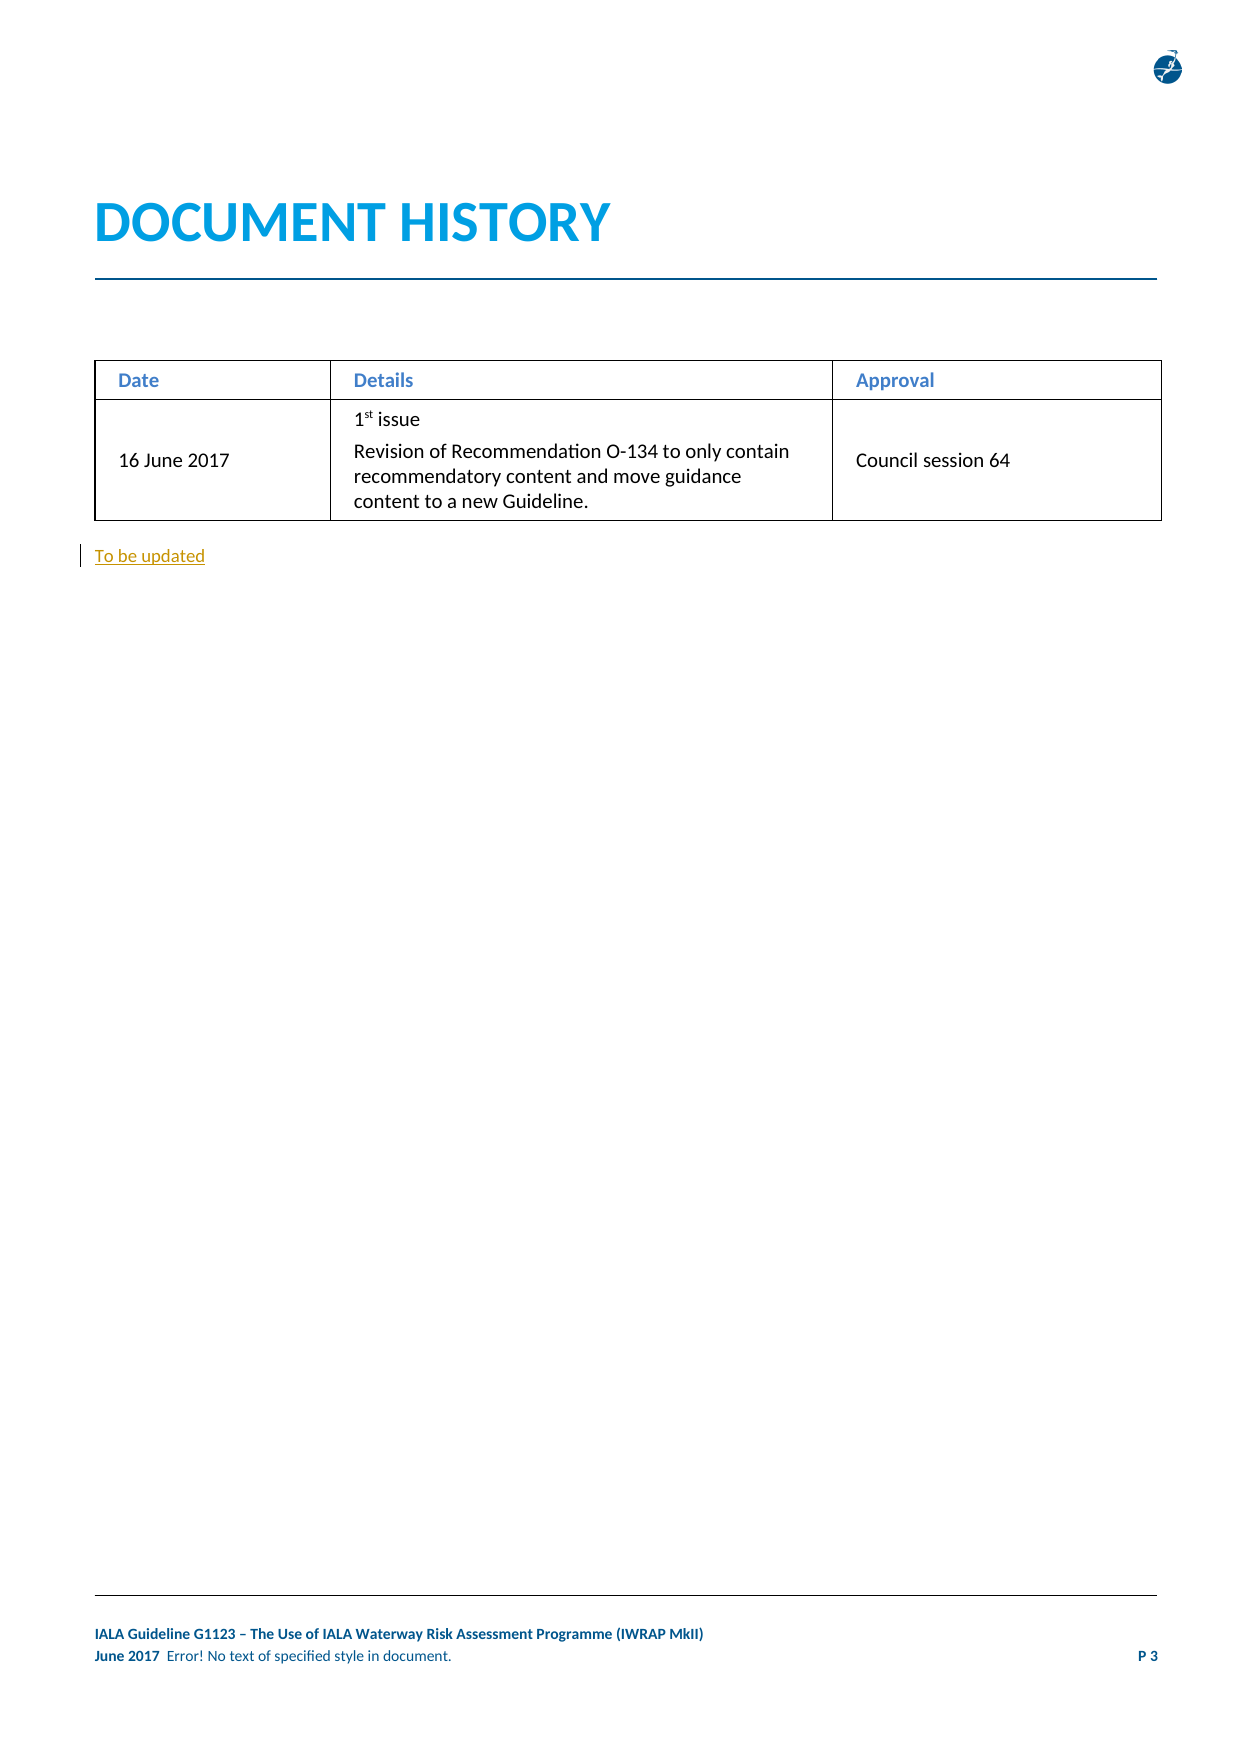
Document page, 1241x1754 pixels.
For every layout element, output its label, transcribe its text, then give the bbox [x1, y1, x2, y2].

table_header Details [331, 361, 832, 399]
table_header Approval [833, 361, 1161, 399]
picture [1122, 0, 1241, 119]
table_cell 1st issue Revision of Recommendation O-134 to only contain recommendatory content and move guidance content to a new Guideline. [331, 400, 832, 520]
table_cell 16 June 2017 [96, 400, 330, 520]
table_cell Council session 64 [833, 400, 1161, 520]
table_header Date [96, 361, 330, 399]
